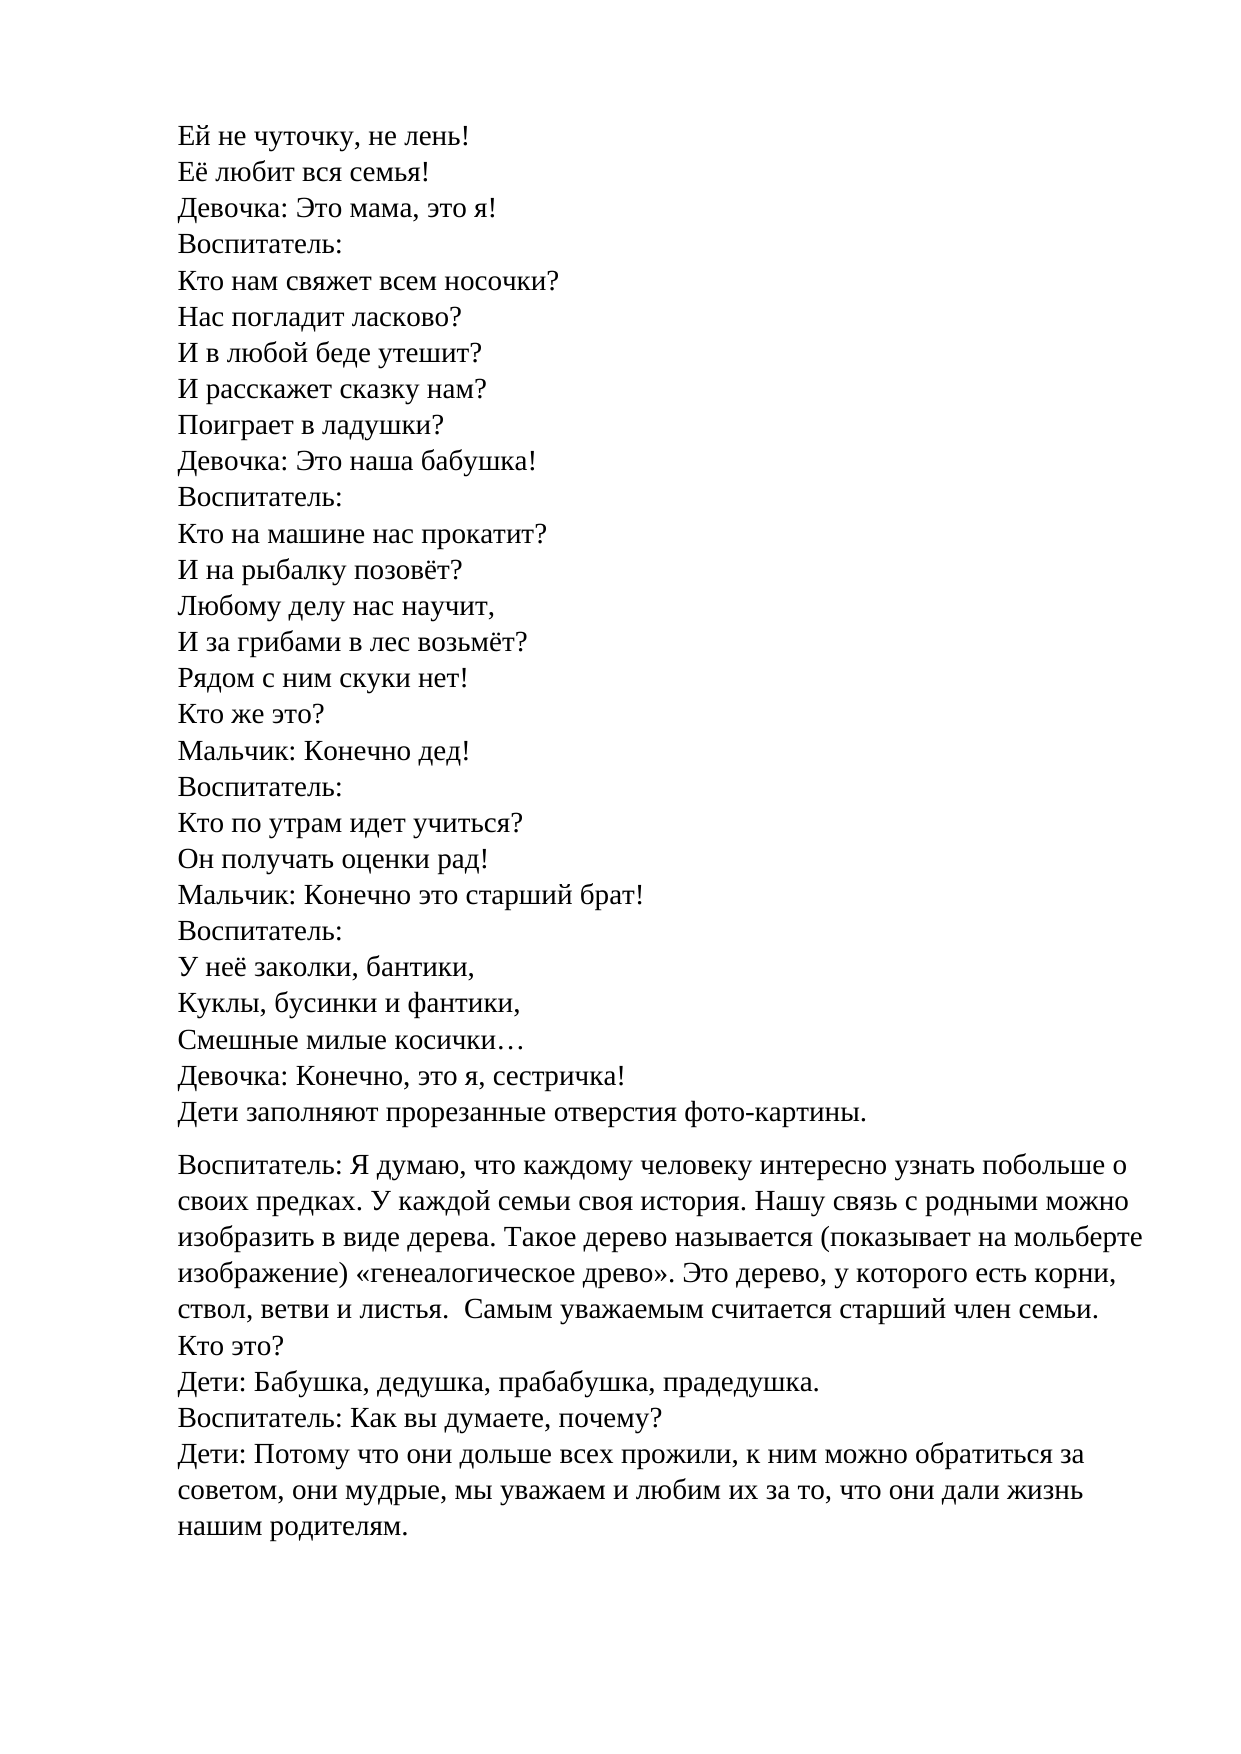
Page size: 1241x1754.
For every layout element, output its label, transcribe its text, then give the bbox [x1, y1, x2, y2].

text Воспитатель: Я думаю, что каждому человеку интересно узнать побольше о своих предках. У каждой семьи своя история. Нашу связь с родными можно изобразить в виде дерева. Такое дерево называется (показывает на мольберте изображение) «генеалогическое древо». Это дерево, у которого есть корни, ствол, ветви и листья. Самым уважаемым считается старший член семьи. Кто это? Дети: Бабушка, дедушка, прабабушка, прадедушка. Воспитатель: Как вы думаете, почему? Дети: Потому что они дольше всех прожили, к ним можно обратиться за советом, они мудрые, мы уважаем и любим их за то, что они дали жизнь нашим родителям. [177, 1147, 1152, 1542]
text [177, 118, 1152, 1128]
